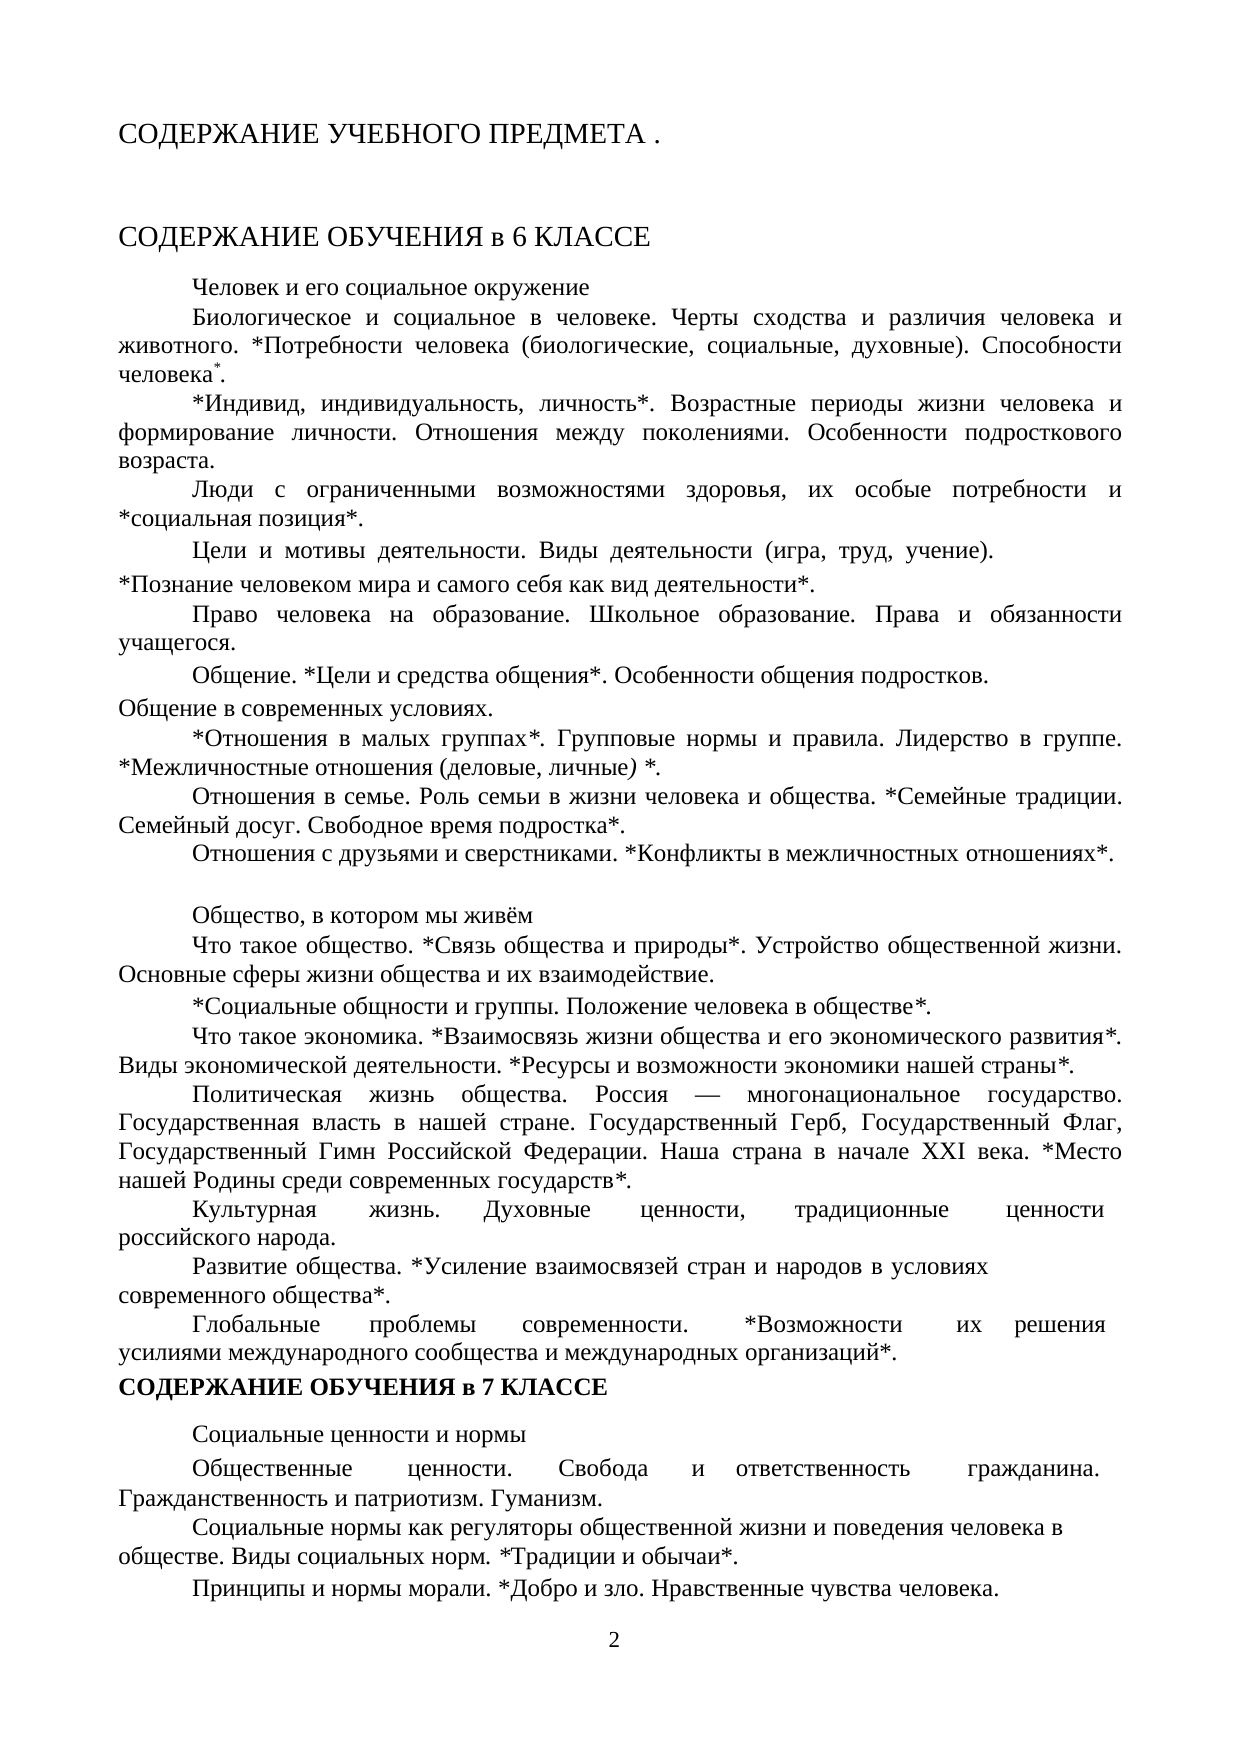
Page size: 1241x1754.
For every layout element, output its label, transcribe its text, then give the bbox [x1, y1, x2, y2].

text Что такое общество. *Связь общества и природы*. Устройство общественной жизни. Основные сферы жизни общества и их взаимодействие. [118, 930, 1122, 987]
text Гражданственность и патриотизм. Гуманизм. [118, 1483, 1165, 1512]
text *Отношения в малых группах*. Групповые нормы и правила. Лидерство в группе. *Межличностные отношения (деловые, личные) *. [118, 723, 1122, 781]
text Люди с ограниченными возможностями здоровья, их особые потребности и *социальная позиция*. [118, 474, 1122, 532]
text Биологическое и социальное в человеке. Черты сходства и различия человека и животного. *Потребности человека (биологические, социальные, духовные). Способности человека*. [118, 302, 1122, 388]
text Политическая жизнь общества. Россия — многонациональное государство. Государственная власть в нашей стране. Государственный Герб, Государственный Флаг, Государственный Гимн Российской Федерации. Наша страна в начале XXI века. *Место нашей Родины среди современных государств*. [118, 1079, 1122, 1194]
text Социальные нормы как регуляторы общественной жизни и поведения человека в обществе. Виды социальных норм. *Традиции и обычаи*. [118, 1512, 1165, 1569]
text Общение. *Цели и средства общения*. Особенности общения подростков. [192, 656, 1165, 690]
text СОДЕРЖАНИЕ ОБУЧЕНИЯ в 7 КЛАССЕ [118, 1372, 1165, 1401]
text Культурная жизнь. Духовные ценности, традиционные ценности российского народа. [118, 1194, 1122, 1251]
text Отношения в семье. Роль семьи в жизни человека и общества. *Семейные традиции. Семейный досуг. Свободное время подростка*. [118, 781, 1123, 838]
text *Познание человеком мира и самого себя как вид деятельности*. [118, 565, 1165, 599]
text СОДЕРЖАНИЕ УЧЕБНОГО ПРЕДМЕТА . [118, 116, 1165, 149]
text Отношения с друзьями и сверстниками. *Конфликты в межличностных отношениях*. [118, 838, 1122, 867]
text Право человека на образование. Школьное образование. Права и обязанности учащегося. [118, 599, 1122, 656]
text Человек и его социальное окружение [192, 268, 1165, 302]
text Общение в современных условиях. [118, 690, 1165, 723]
text Общество, в котором мы живём [192, 896, 1165, 930]
text Что такое экономика. *Взаимосвязь жизни общества и его экономического развития*. Виды экономической деятельности. *Ресурсы и возможности экономики нашей страны*. [118, 1021, 1122, 1079]
text Развитие общества. *Усиление взаимосвязей стран и народов в условиях современного общества*. [118, 1251, 1123, 1309]
text *Социальные общности и группы. Положение человека в обществе*. [192, 987, 1165, 1021]
text Социальные ценности и нормы [192, 1416, 1165, 1449]
text Глобальные проблемы современности. *Возможности их решения усилиями международного сообщества и международных организаций*. [118, 1309, 1122, 1366]
text СОДЕРЖАНИЕ ОБУЧЕНИЯ в 6 КЛАССЕ [118, 219, 1165, 253]
text Принципы и нормы морали. *Добро и зло. Нравственные чувства человека. [192, 1569, 1165, 1603]
text Общественные ценности. Свобода и ответственность гражданина. [192, 1449, 1165, 1483]
text *Индивид, индивидуальность, личность*. Возрастные периоды жизни человека и формирование личности. Отношения между поколениями. Особенности подросткового возраста. [118, 388, 1122, 474]
text Цели и мотивы деятельности. Виды деятельности (игра, труд, учение). [192, 532, 1165, 565]
